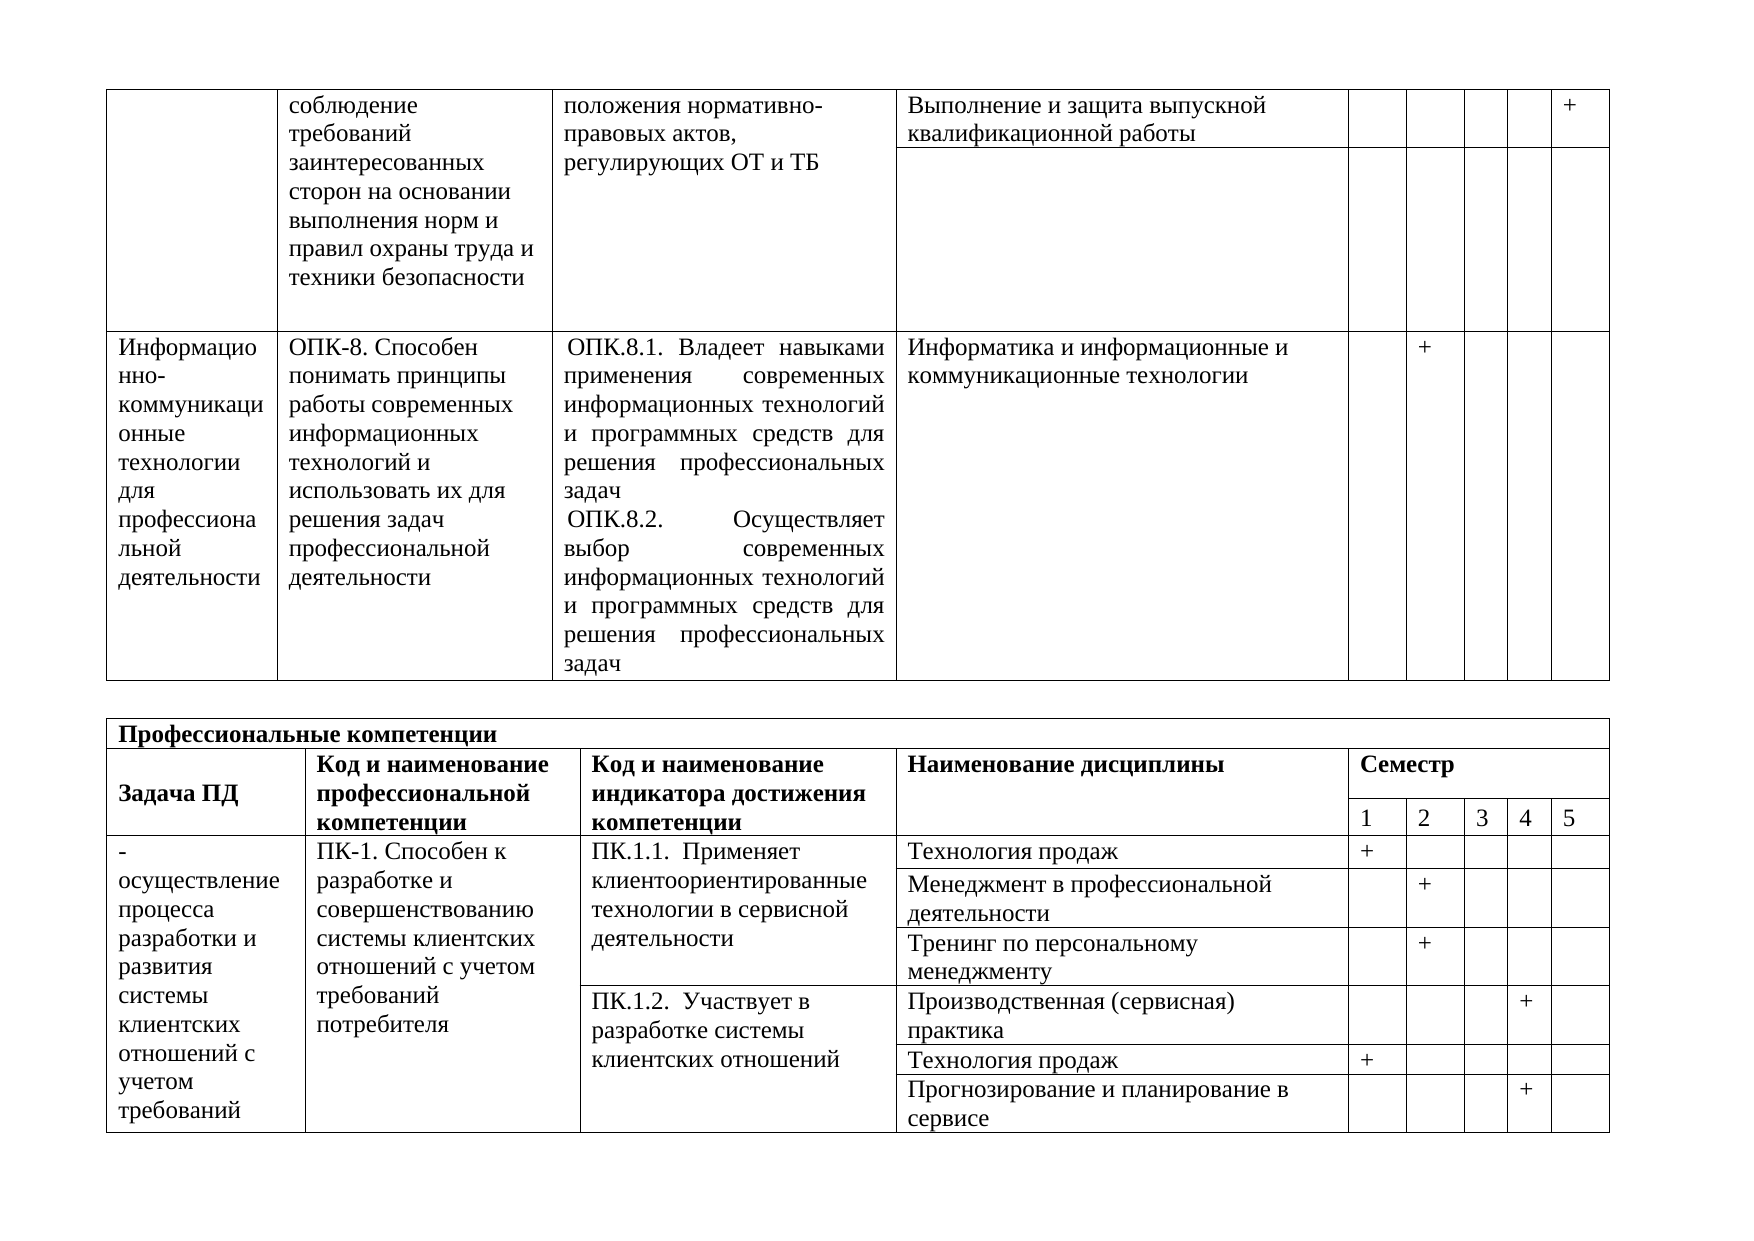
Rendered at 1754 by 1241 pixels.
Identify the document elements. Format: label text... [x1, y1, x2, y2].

table_cell [1508, 836, 1551, 868]
table_cell [1465, 90, 1507, 147]
table_cell 4 [1508, 799, 1551, 835]
table_cell 2 [1407, 799, 1464, 835]
table_cell Технология продаж [897, 836, 1348, 868]
table_cell + [1508, 986, 1551, 1044]
table_cell [1349, 332, 1406, 680]
table_cell [1407, 1075, 1464, 1132]
table_cell [1552, 986, 1609, 1044]
table_cell [1465, 928, 1507, 985]
table_cell [1349, 986, 1406, 1044]
table_cell Производственная (сервисная) практика [897, 986, 1348, 1044]
table_cell [1552, 1045, 1609, 1073]
table_cell [1465, 1075, 1507, 1132]
table_cell [1508, 869, 1551, 927]
table_cell Задача ПД [107, 749, 305, 835]
table_cell [1465, 1045, 1507, 1073]
table_cell [1465, 869, 1507, 927]
table_cell [1552, 869, 1609, 927]
table_cell [1349, 90, 1406, 147]
table_cell [1552, 148, 1609, 331]
table_cell [1349, 1075, 1406, 1132]
table_cell 3 [1465, 799, 1507, 835]
table_cell ПК.1.2. Участвует в разработке системы клиентских отношений [581, 986, 896, 1132]
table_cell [553, 90, 896, 331]
table_cell + [1349, 836, 1406, 868]
table_cell [1465, 836, 1507, 868]
table_cell [1407, 986, 1464, 1044]
table_cell Информационно-коммуникационные технологии для профессиональной деятельности [107, 332, 277, 680]
table_cell [1552, 1075, 1609, 1132]
table_cell [897, 148, 1348, 331]
table_cell + [1552, 90, 1609, 147]
table_header Профессиональные компетенции [107, 719, 1609, 748]
table_cell [1552, 332, 1609, 680]
table_cell Код и наименование профессиональной компетенции [306, 749, 580, 835]
table_cell 5 [1552, 799, 1609, 835]
table_cell Выполнение и защита выпускной квалификационной работы [897, 90, 1348, 147]
table_cell + [1508, 1075, 1551, 1132]
table_cell [1465, 148, 1507, 331]
table_cell [1465, 986, 1507, 1044]
table_cell [1407, 1045, 1464, 1073]
table_cell ПК-1. Способен к разработке и совершенствованию системы клиентских отношений с учетом требований потребителя [306, 836, 580, 1132]
table_cell + [1407, 928, 1464, 985]
table_cell [1552, 928, 1609, 985]
table_cell ОПК.8.1. Владеет навыками применения современных информационных технологий и программных средств для решения профессиональных задач ОПК.8.2. Осуществляет выбор современных информационных технологий и программных средств для решения профессиональных задач [553, 332, 896, 680]
table_cell [1407, 836, 1464, 868]
table_cell [1407, 90, 1464, 147]
table_cell + [1349, 1045, 1406, 1073]
table_cell [1508, 928, 1551, 985]
table_cell Технология продаж [897, 1045, 1348, 1073]
table_cell - осуществление процесса разработки и развития системы клиентских отношений с учетом требований потребителя [107, 836, 305, 1132]
table_cell Прогнозирование и планирование в сервисе [897, 1075, 1348, 1132]
table_cell Наименование дисциплины [897, 749, 1348, 835]
table_cell Информатика и информационные и коммуникационные технологии [897, 332, 1348, 680]
table_cell [1349, 869, 1406, 927]
table_cell Менеджмент в профессиональной деятельности [897, 869, 1348, 927]
table_cell [1349, 148, 1406, 331]
table_cell [1508, 148, 1551, 331]
table_cell + [1407, 332, 1464, 680]
table_cell Семестр [1349, 749, 1609, 798]
table_cell ПК.1.1. Применяет клиентоориентированные технологии в сервисной деятельности [581, 836, 896, 985]
table_cell [1407, 148, 1464, 331]
table_cell 1 [1349, 799, 1406, 835]
table_cell + [1407, 869, 1464, 927]
table_cell ОПК-8. Способен понимать принципы работы современных информационных технологий и использовать их для решения задач профессиональной деятельности [278, 332, 552, 680]
table_cell Код и наименование индикатора достижения компетенции [581, 749, 896, 835]
table_cell [1552, 836, 1609, 868]
table_cell [1349, 928, 1406, 985]
table_cell [1508, 90, 1551, 147]
table_cell Тренинг по персональному менеджменту [897, 928, 1348, 985]
table_cell [1465, 332, 1507, 680]
table_cell [1508, 332, 1551, 680]
table_cell [1508, 1045, 1551, 1073]
